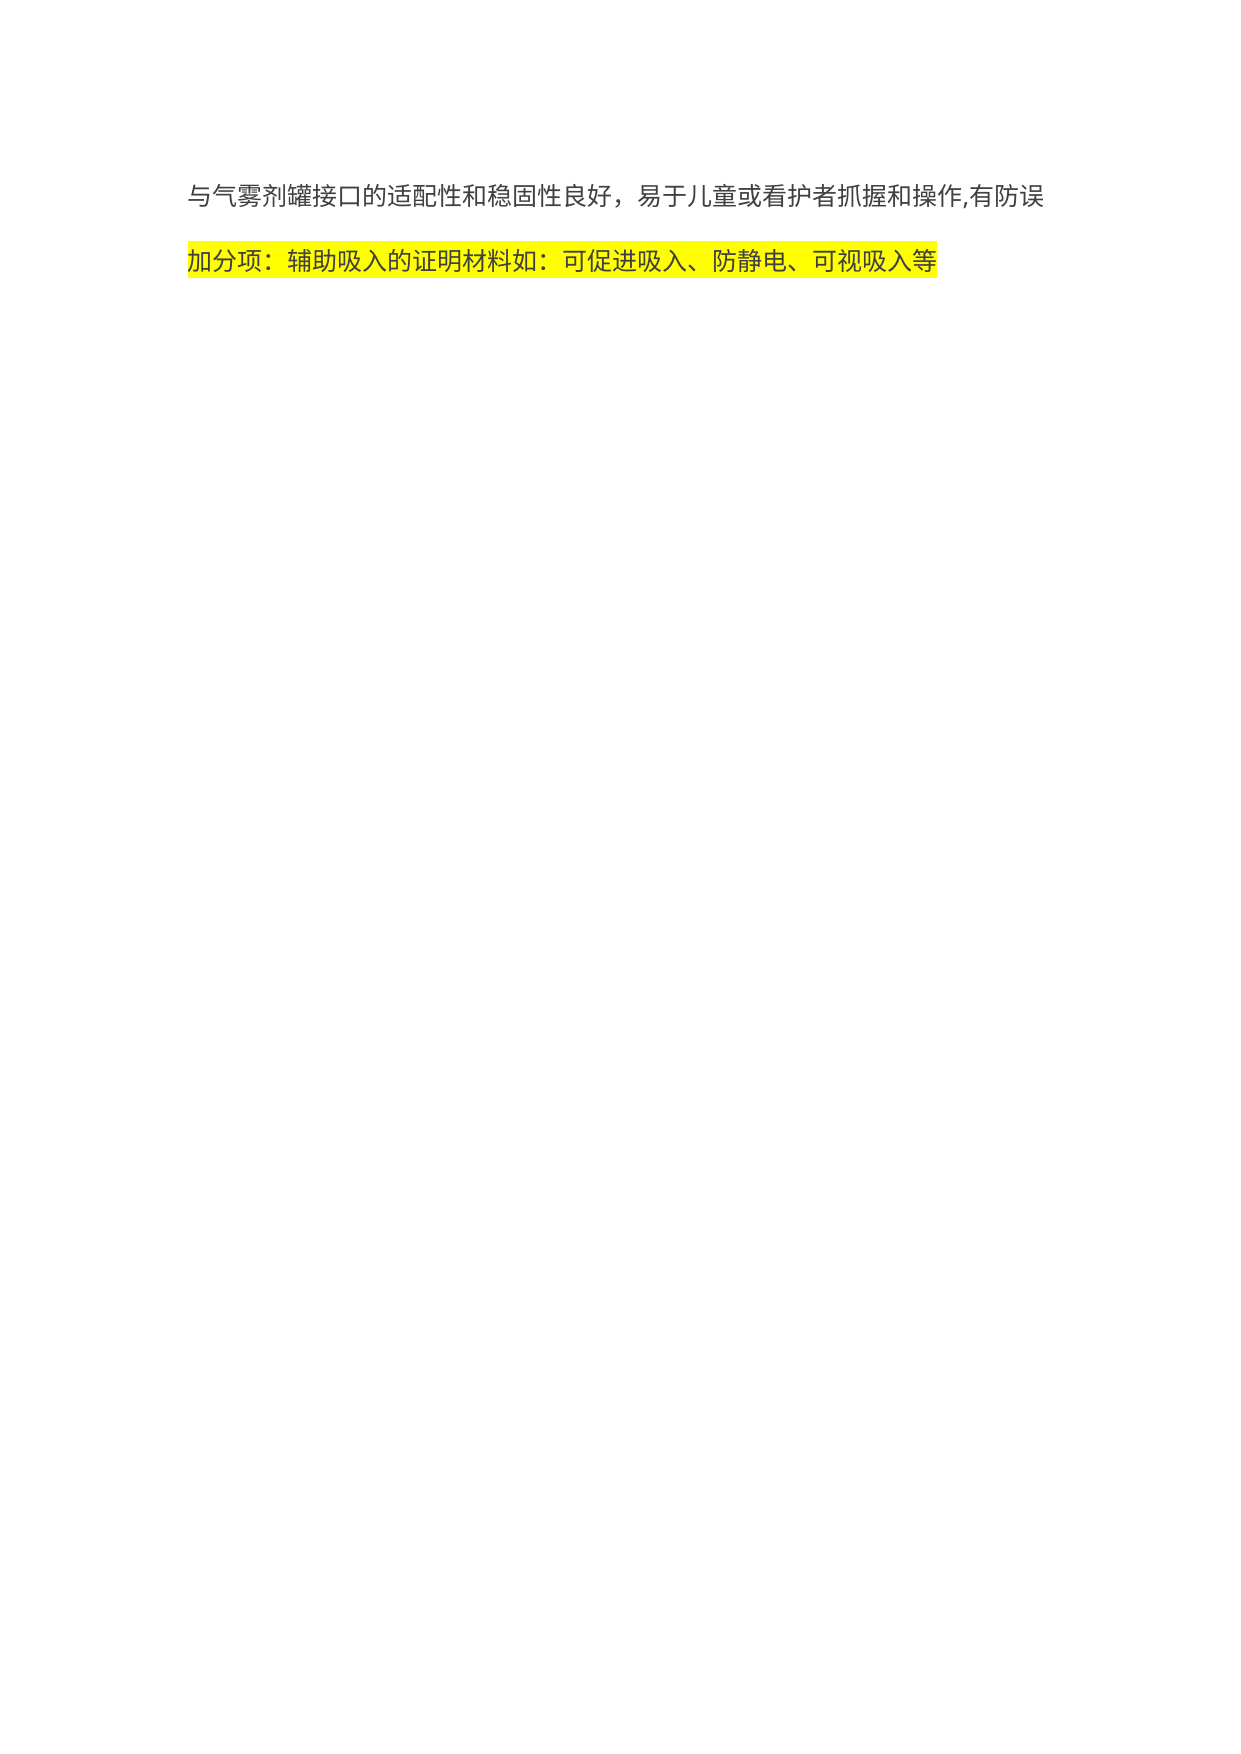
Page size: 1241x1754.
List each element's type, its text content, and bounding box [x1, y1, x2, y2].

text 加分项：辅助吸入的证明材料如：可促进吸入、防静电、可视吸入等 [187, 227, 1053, 292]
text 与气雾剂罐接口的适配性和稳固性良好，易于儿童或看护者抓握和操作,有防误 [187, 162, 1053, 227]
